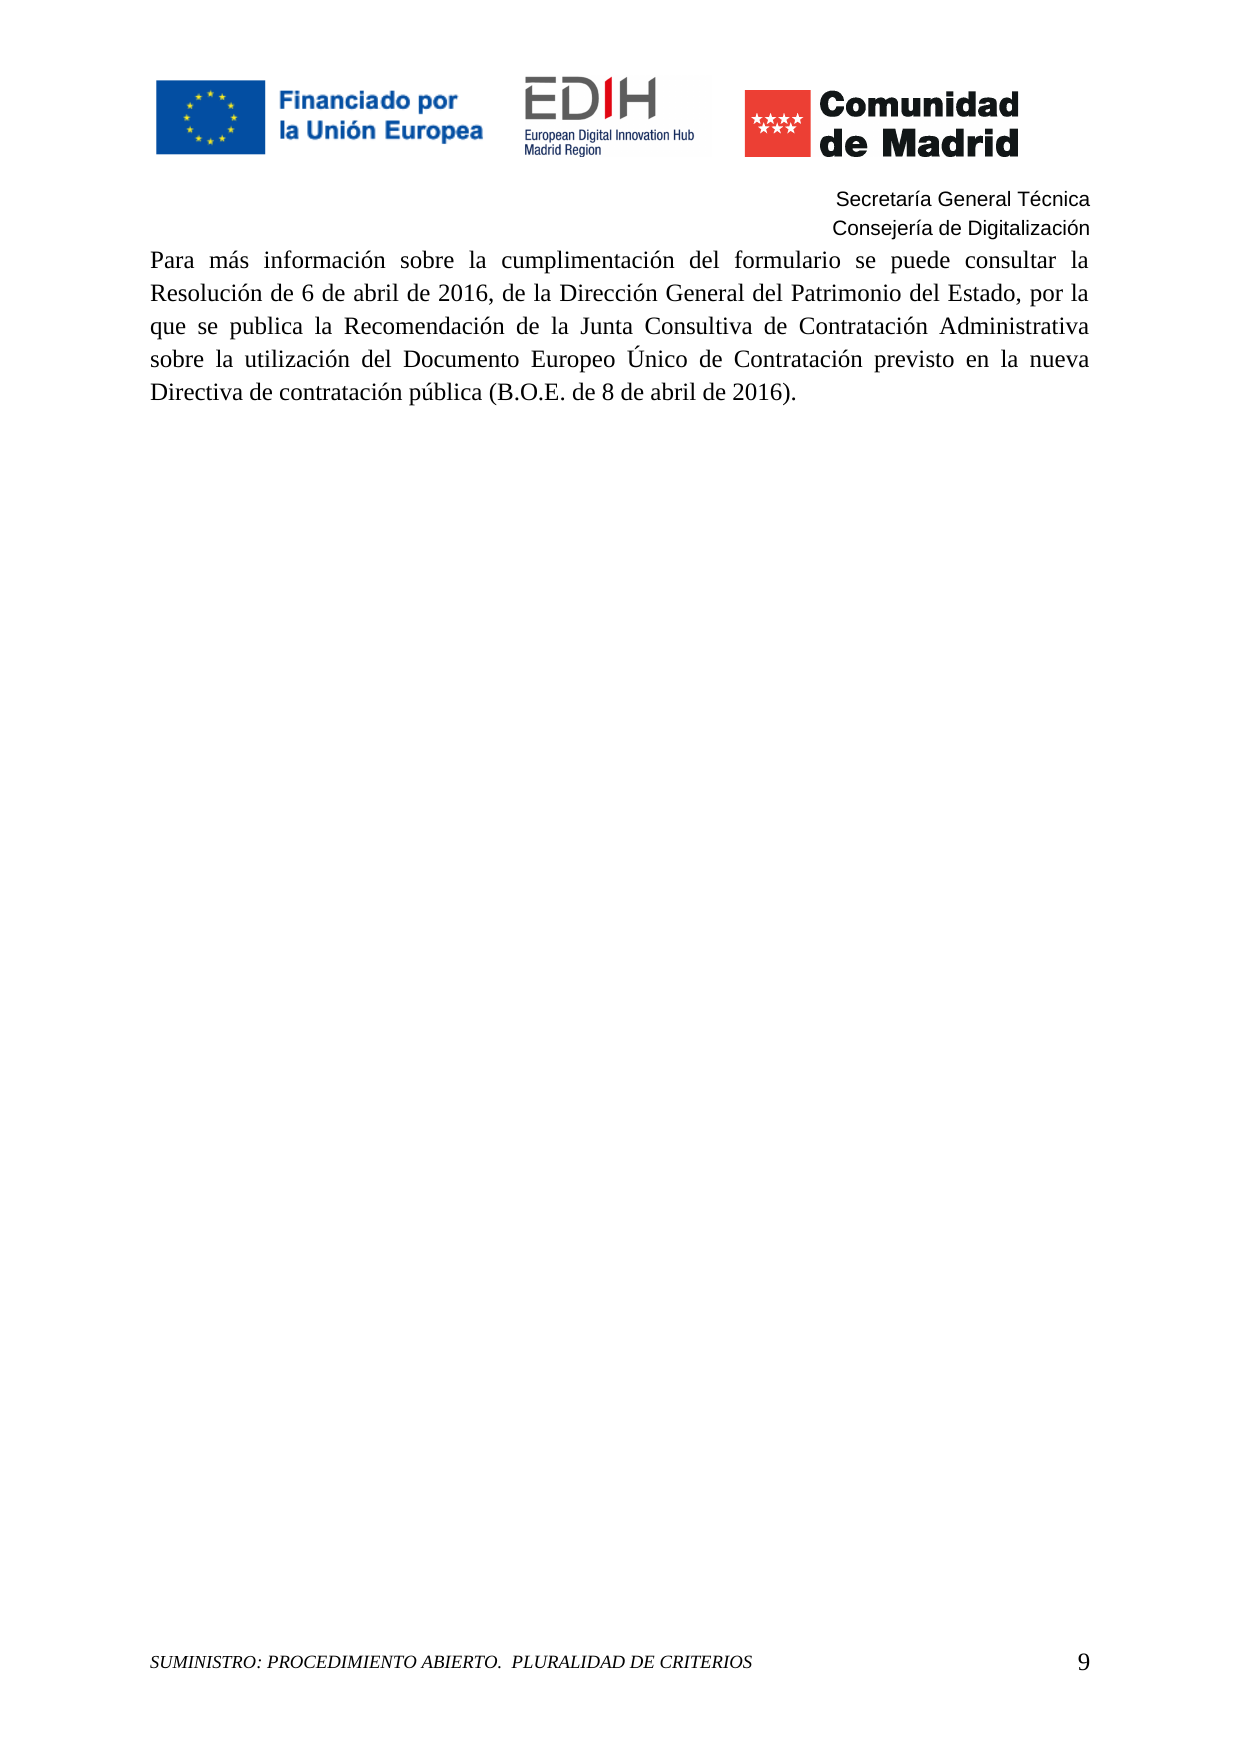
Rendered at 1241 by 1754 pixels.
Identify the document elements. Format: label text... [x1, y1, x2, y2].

picture [150, 75, 492, 157]
picture [744, 90, 1019, 157]
picture [524, 75, 712, 157]
text Para más información sobre la cumplimentación del formulario se puede consultar la Resolución de 6 de abril de 2016, de la Dirección General del Patrimonio del Estado, por la que se publica la Recomendación de la Junta Consultiva de Contratación Administrativa sobre la utilización del Documento Europeo Único de Contratación previsto en la nueva Directiva de contratación pública (B.O.E. de 8 de abril de 2016). [150, 245, 1090, 406]
